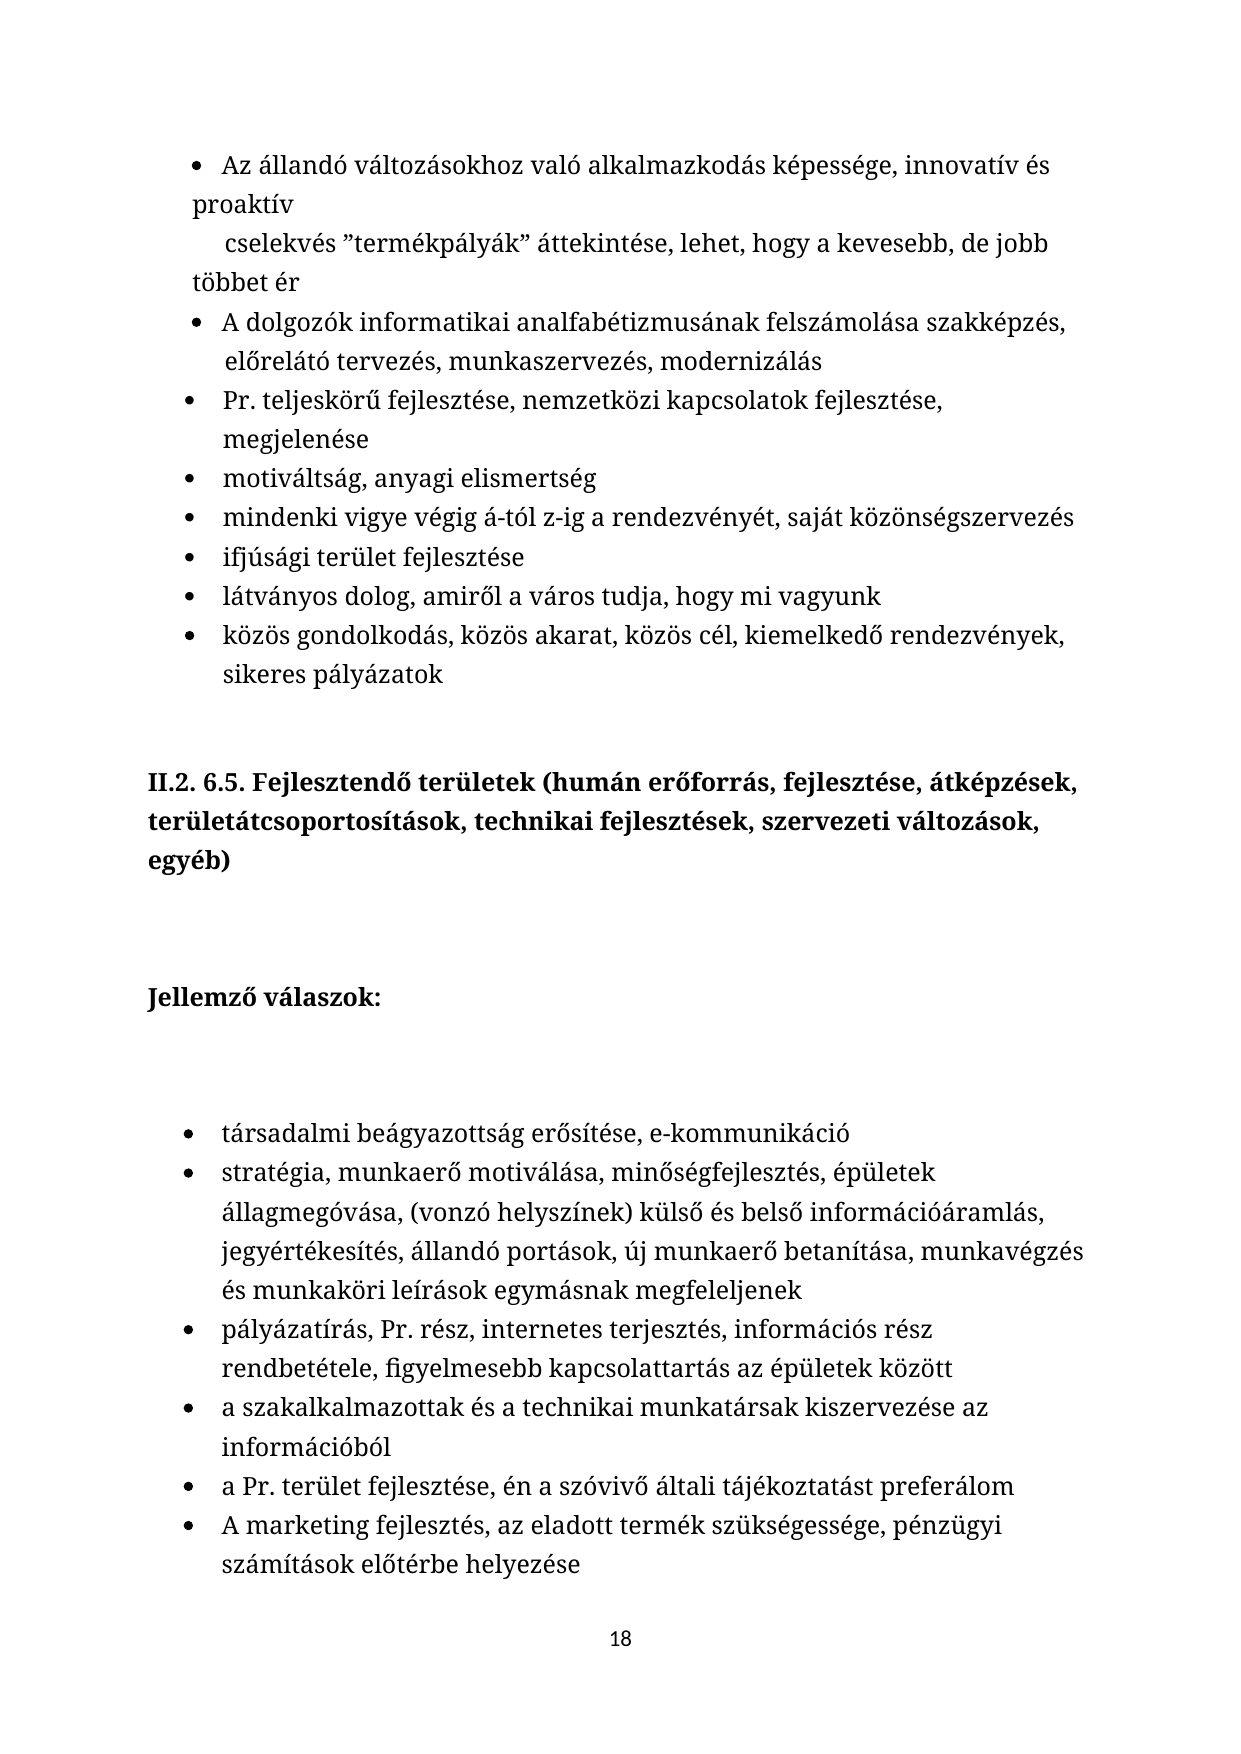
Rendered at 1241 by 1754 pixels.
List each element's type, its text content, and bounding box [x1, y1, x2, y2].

list előrelátó tervezés, munkaszervezés, modernizálás [192, 343, 1093, 377]
list ifjúsági terület fejlesztése [185, 539, 1093, 573]
list II.2. 6.5. Fejlesztendő területek (humán erőforrás, fejlesztése, átképzések, területátcsoportosítások, technikai fejlesztések, szervezeti változások, egyéb) [148, 764, 1093, 877]
list Az állandó változásokhoz való alkalmazkodás képessége, innovatív és proaktív [192, 148, 1093, 221]
list látványos dolog, amiről a város tudja, hogy mi vagyunk [185, 578, 1093, 612]
list közös gondolkodás, közös akarat, közös cél, kiemelkedő rendezvények, sikeres pályázatok [185, 618, 1093, 691]
list a Pr. terület fejlesztése, én a szóvivő általi tájékoztatást preferálom [184, 1468, 1093, 1502]
list cselekvés ”termékpályák” áttekintése, lehet, hogy a kevesebb, de jobb többet ér [192, 226, 1093, 299]
list motiváltság, anyagi elismertség [185, 461, 1093, 495]
list Pr. teljeskörű fejlesztése, nemzetközi kapcsolatok fejlesztése, megjelenése [185, 383, 1093, 456]
list mindenki vigye végig á-tól z-ig a rendezvényét, saját közönségszervezés [185, 500, 1093, 534]
list pályázatírás, Pr. rész, internetes terjesztés, információs rész rendbetétele, figyelmesebb kapcsolattartás az épületek között [184, 1312, 1093, 1385]
list A marketing fejlesztés, az eladott termék szükségessége, pénzügyi számítások előtérbe helyezése [184, 1508, 1093, 1581]
list stratégia, munkaerő motiválása, minőségfejlesztés, épületek állagmegóvása, (vonzó helyszínek) külső és belső információáramlás, jegyértékesítés, állandó portások, új munkaerő betanítása, munkavégzés és munkaköri leírások egymásnak megfeleljenek [184, 1155, 1093, 1307]
list A dolgozók informatikai analfabétizmusának felszámolása szakképzés, [192, 304, 1093, 338]
list a szakalkalmazottak és a technikai munkatársak kiszervezése az információból [184, 1390, 1093, 1463]
list Jellemző válaszok: [148, 979, 1093, 1013]
list társadalmi beágyazottság erősítése, e-kommunikáció [184, 1116, 1093, 1150]
